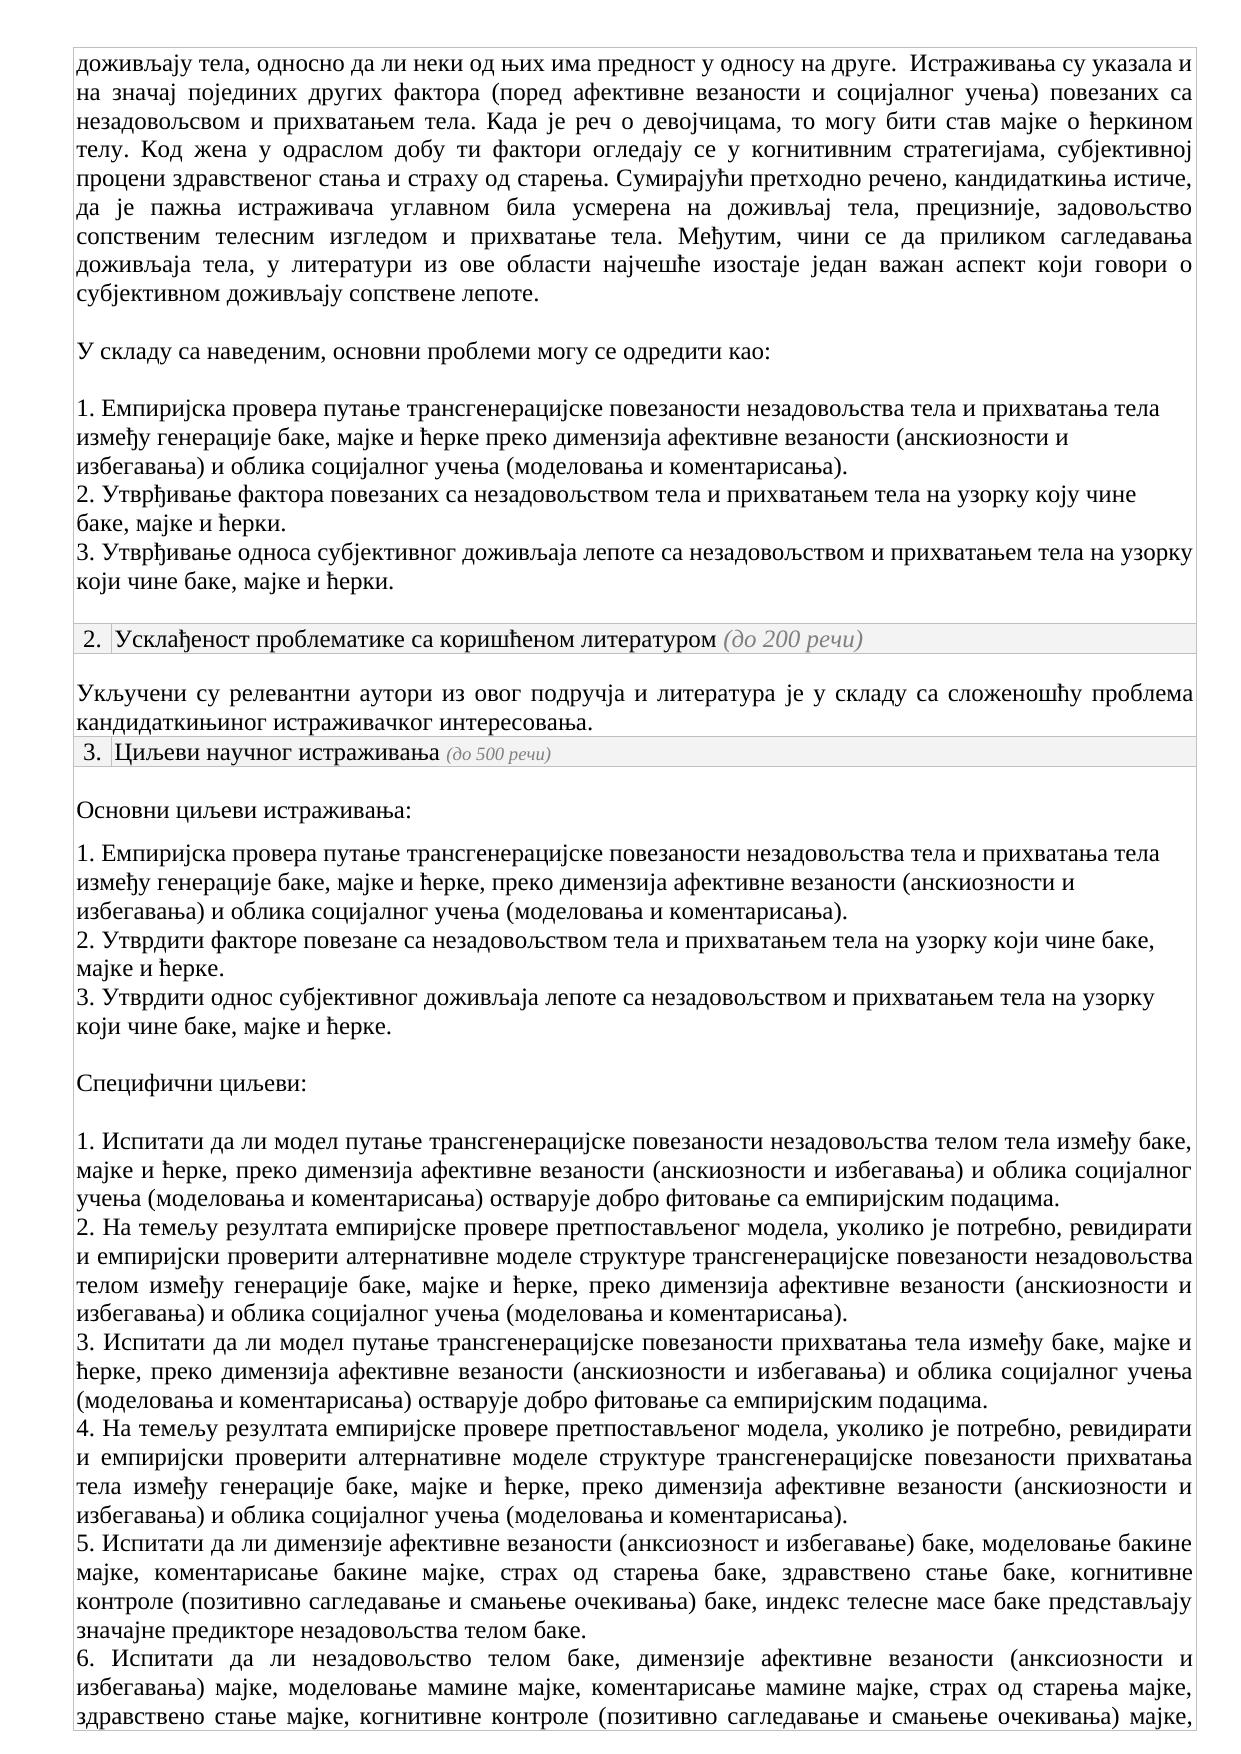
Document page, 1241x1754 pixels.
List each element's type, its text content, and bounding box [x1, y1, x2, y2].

table_cell Циљеви научног истраживања (до 500 речи) [112, 737, 1196, 766]
table_cell Укључени су релевантни аутори из овог подручја и литература je у складу са сложеношћу проблема кандидаткињиног истраживачког интересовања. [74, 654, 1196, 736]
table_cell Усклађеност проблематике са коришћеном литературом (до 200 речи) [112, 624, 1196, 653]
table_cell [74, 767, 1196, 1730]
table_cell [74, 48, 1196, 623]
table_cell 2. [74, 624, 111, 653]
table_cell 3. [74, 737, 111, 766]
